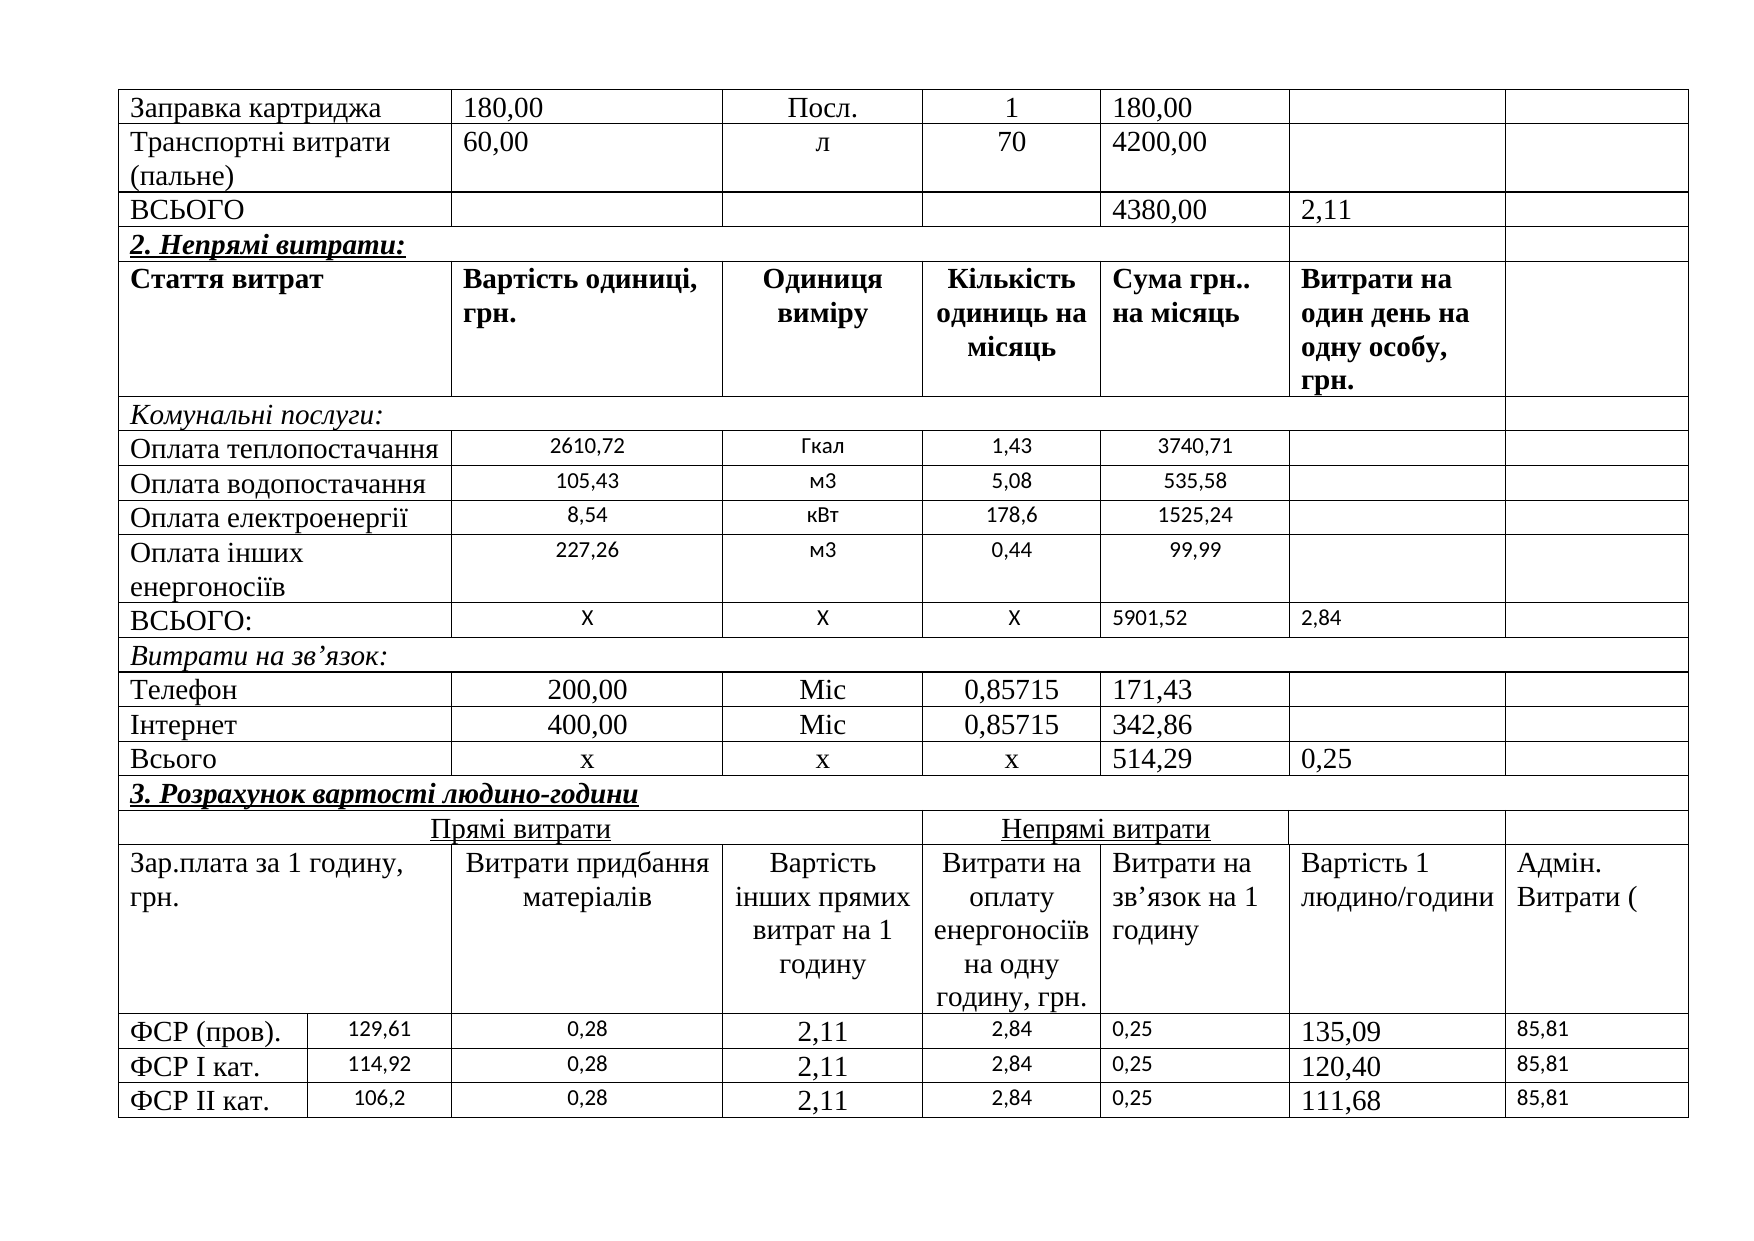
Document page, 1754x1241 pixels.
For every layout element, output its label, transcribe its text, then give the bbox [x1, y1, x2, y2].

table_cell Х [452, 603, 722, 637]
table_cell Посл. [723, 90, 922, 123]
table_cell 227,26 [452, 535, 722, 602]
table_cell кВт [723, 501, 922, 534]
table_cell Комунальні послуги: [119, 397, 1505, 430]
table_cell [1506, 603, 1688, 637]
table_cell м3 [723, 466, 922, 499]
table_cell 2,11 [1290, 193, 1505, 226]
table_cell 129,61 [308, 1014, 451, 1048]
table_cell Оплата інших енергоносіїв [119, 535, 451, 602]
table_cell 85,81 [1506, 1083, 1688, 1117]
table_cell Оплата водопостачання [119, 466, 451, 499]
table_cell [1506, 124, 1688, 191]
table_cell 0,85715 [923, 673, 1100, 706]
table_cell м3 [723, 535, 922, 602]
table_cell 106,2 [308, 1083, 451, 1117]
table_cell 0,25 [1101, 1014, 1289, 1048]
table_cell 2,84 [923, 1014, 1100, 1048]
table_cell Вартість одиниці, грн. [452, 262, 722, 396]
table_cell Гкал [723, 431, 922, 465]
table_cell 0,28 [452, 1049, 722, 1082]
table_cell Адмін. Витрати ( [1506, 845, 1688, 1013]
table_cell 2610,72 [452, 431, 722, 465]
table_cell [1290, 673, 1505, 706]
table_cell [1506, 742, 1688, 775]
table_cell [1506, 535, 1688, 602]
table_cell 342,86 [1101, 707, 1289, 741]
table_cell 2. Непрямі витрати: [119, 227, 1289, 261]
table_cell ФСР І кат. [119, 1049, 307, 1082]
table_cell 180,00 [1101, 90, 1289, 123]
table_cell Транспортні витрати (пальне) [119, 124, 451, 191]
table_cell Витрати придбання матеріалів [452, 845, 722, 1013]
table_cell Кількість одиниць на місяць [923, 262, 1100, 396]
table_cell Вартість інших прямих витрат на 1 годину [723, 845, 922, 1013]
table_cell 400,00 [452, 707, 722, 741]
table_cell 0,25 [1101, 1049, 1289, 1082]
table_cell 111,68 [1290, 1083, 1505, 1117]
table_cell 4200,00 [1101, 124, 1289, 191]
table_cell [1506, 673, 1688, 706]
table_cell ВСЬОГО [119, 193, 451, 226]
table_cell 85,81 [1506, 1049, 1688, 1082]
table_cell 85,81 [1506, 1014, 1688, 1048]
table_cell Телефон [119, 673, 451, 706]
table_cell ФСР (пров). [119, 1014, 307, 1048]
table_cell 70 [923, 124, 1100, 191]
table_cell 178,6 [923, 501, 1100, 534]
table_cell 180,00 [452, 90, 722, 123]
table_cell 0,28 [452, 1083, 722, 1117]
table_cell 2,84 [1290, 603, 1505, 637]
table_cell Всього [119, 742, 451, 775]
table_cell Прямі витрати [119, 811, 922, 844]
table_cell 171,43 [1101, 673, 1289, 706]
table_cell Вартість 1 людино/години [1290, 845, 1505, 1013]
table_cell 99,99 [1101, 535, 1289, 602]
table_cell [1506, 811, 1688, 844]
table_cell 0,28 [452, 1014, 722, 1048]
table_cell Стаття витрат [119, 262, 451, 396]
table_cell [1290, 227, 1505, 261]
table_cell 60,00 [452, 124, 722, 191]
table_cell Оплата електроенергії [119, 501, 451, 534]
table_cell Інтернет [119, 707, 451, 741]
table_cell 8,54 [452, 501, 722, 534]
table_cell [1506, 90, 1688, 123]
table_cell 0,25 [1290, 742, 1505, 775]
table_cell ФСР ІІ кат. [119, 1083, 307, 1117]
table_cell 135,09 [1290, 1014, 1505, 1048]
table_cell Витрати на зв’язок: [119, 638, 1688, 671]
table_cell [452, 193, 722, 226]
table_cell 0,44 [923, 535, 1100, 602]
table_cell 1,43 [923, 431, 1100, 465]
table_cell х [452, 742, 722, 775]
table_cell х [723, 742, 922, 775]
table_cell [1506, 397, 1688, 430]
table_cell Одиниця виміру [723, 262, 922, 396]
table_cell [1506, 193, 1688, 226]
table_cell [1290, 535, 1505, 602]
table_cell 2,11 [723, 1083, 922, 1117]
table_cell 3. Розрахунок вартості людино-години [119, 776, 1688, 810]
table_cell Міс [723, 707, 922, 741]
table_cell 2,84 [923, 1083, 1100, 1117]
table_cell 120,40 [1290, 1049, 1505, 1082]
table_cell [1290, 466, 1505, 499]
table_cell 200,00 [452, 673, 722, 706]
table_cell Витрати на один день на одну особу, грн. [1290, 262, 1505, 396]
table_cell Непрямі витрати [923, 811, 1288, 844]
table_cell [1290, 124, 1505, 191]
table_cell 5901,52 [1101, 603, 1289, 637]
table_cell Зар.плата за 1 годину, грн. [119, 845, 451, 1013]
table_cell 5,08 [923, 466, 1100, 499]
table_cell [1290, 431, 1505, 465]
table_cell 514,29 [1101, 742, 1289, 775]
table_cell 3740,71 [1101, 431, 1289, 465]
table_cell 114,92 [308, 1049, 451, 1082]
table_cell Сума грн.. на місяць [1101, 262, 1289, 396]
table_cell 4380,00 [1101, 193, 1289, 226]
table_cell [1290, 707, 1505, 741]
table_cell ВСЬОГО: [119, 603, 451, 637]
table_cell Міс [723, 673, 922, 706]
table_cell Х [723, 603, 922, 637]
table_cell [923, 193, 1100, 226]
table_cell [1290, 501, 1505, 534]
table_cell 0,85715 [923, 707, 1100, 741]
table_cell [1506, 262, 1688, 396]
table_cell Витрати на оплату енергоносіїв на одну годину, грн. [923, 845, 1100, 1013]
table_cell 1525,24 [1101, 501, 1289, 534]
table_cell 105,43 [452, 466, 722, 499]
table_cell л [723, 124, 922, 191]
table_cell [1506, 707, 1688, 741]
table_cell 2,11 [723, 1049, 922, 1082]
table_cell Витрати на зв’язок на 1 годину [1101, 845, 1289, 1013]
table_cell [1290, 90, 1505, 123]
table_cell х [923, 742, 1100, 775]
table_cell 535,58 [1101, 466, 1289, 499]
table_cell [1289, 811, 1505, 844]
table_cell 2,84 [923, 1049, 1100, 1082]
table_cell [723, 193, 922, 226]
table_cell Х [923, 603, 1100, 637]
table_cell Заправка картриджа [119, 90, 451, 123]
table_cell 1 [923, 90, 1100, 123]
table_cell [1506, 501, 1688, 534]
table_cell 2,11 [723, 1014, 922, 1048]
table_cell 0,25 [1101, 1083, 1289, 1117]
table_cell [1506, 466, 1688, 499]
table_cell [1506, 227, 1688, 261]
table_cell Оплата теплопостачання [119, 431, 451, 465]
table_cell [1506, 431, 1688, 465]
